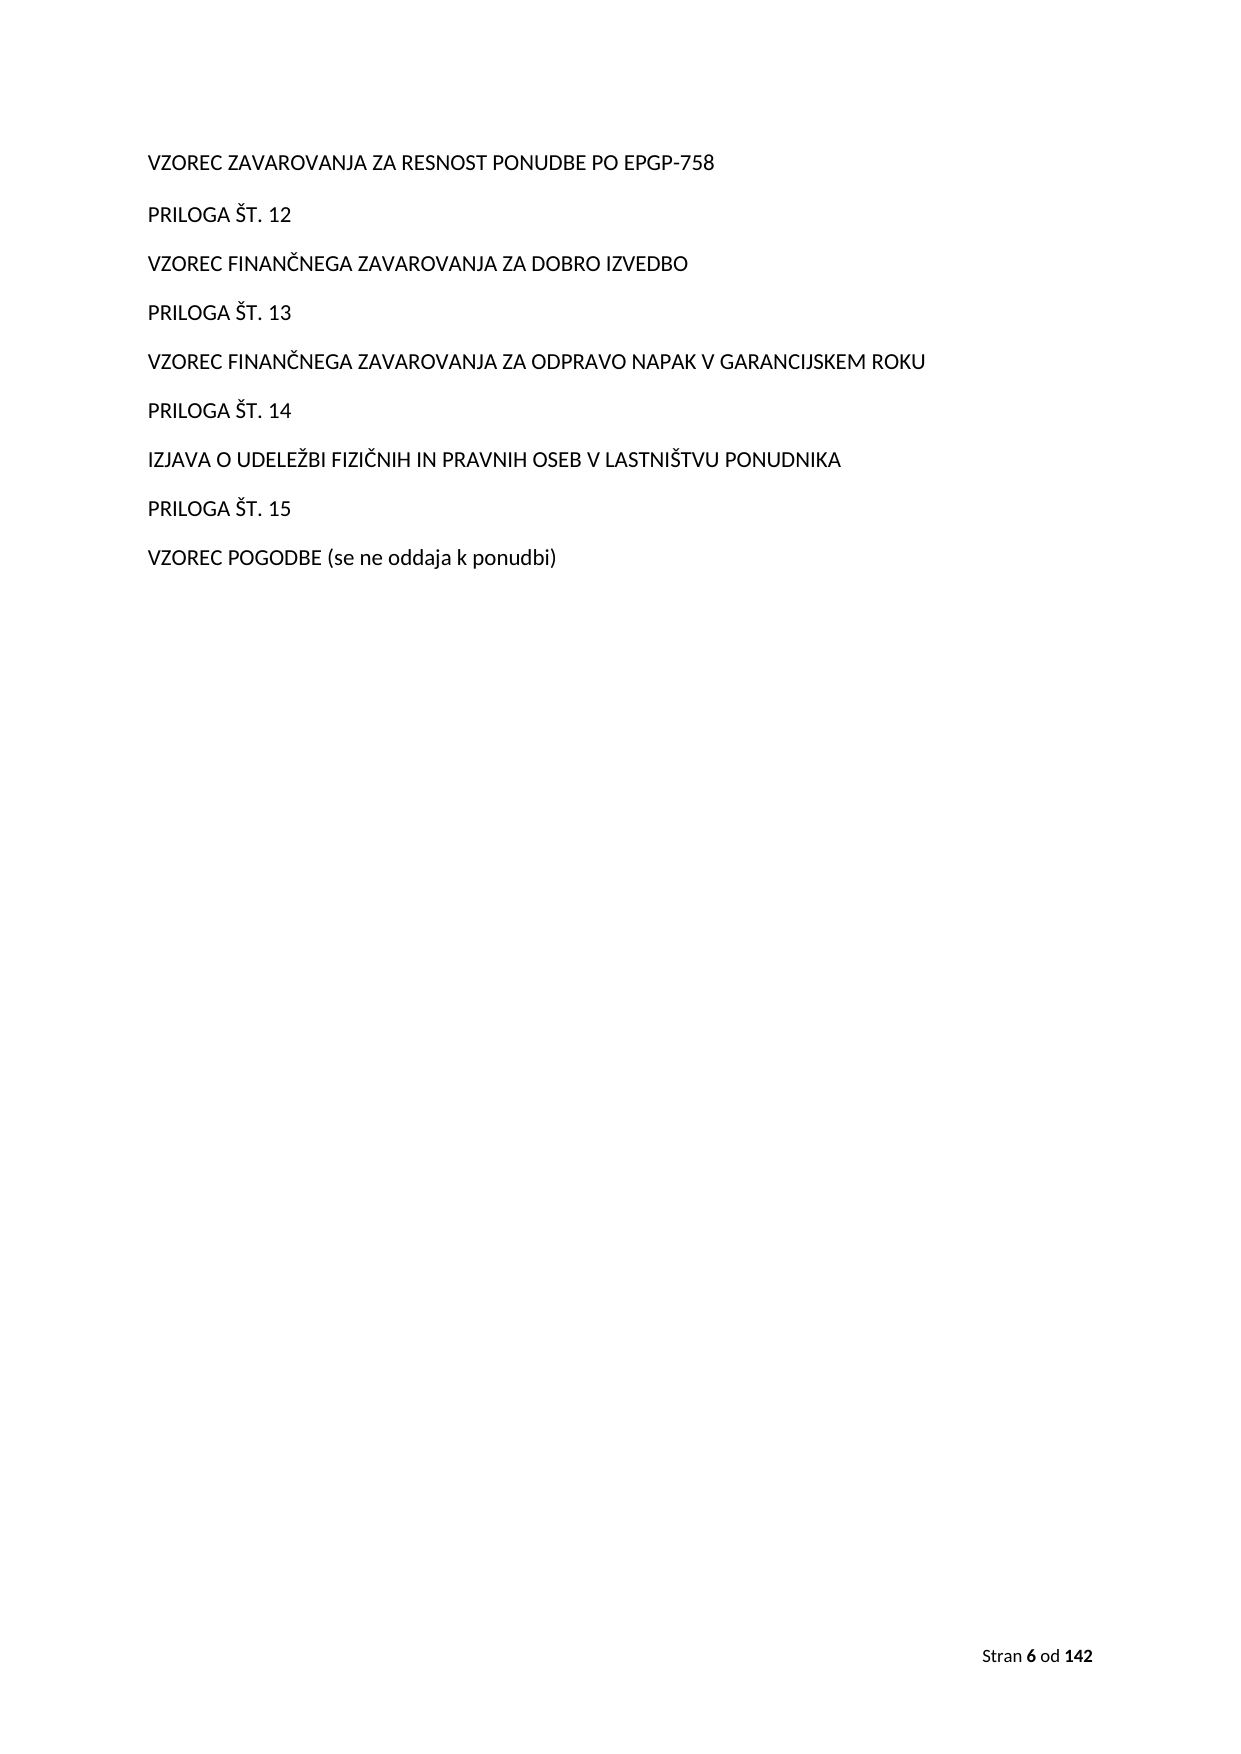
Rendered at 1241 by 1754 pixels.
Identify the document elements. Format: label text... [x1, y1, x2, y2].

text PRILOGA ŠT. 12 [148, 201, 1093, 229]
text PRILOGA ŠT. 14 [148, 396, 1093, 424]
text PRILOGA ŠT. 13 [148, 298, 1093, 326]
text VZOREC ZAVAROVANJA ZA RESNOST PONUDBE PO EPGP-758 [148, 148, 1093, 176]
text VZOREC FINANČNEGA ZAVAROVANJA ZA ODPRAVO NAPAK V GARANCIJSKEM ROKU [148, 347, 1093, 375]
text IZJAVA O UDELEŽBI FIZIČNIH IN PRAVNIH OSEB V LASTNIŠTVU PONUDNIKA [148, 445, 1093, 473]
text VZOREC POGODBE (se ne oddaja k ponudbi) [148, 543, 1093, 571]
text PRILOGA ŠT. 15 [148, 494, 1093, 522]
text VZOREC FINANČNEGA ZAVAROVANJA ZA DOBRO IZVEDBO [148, 249, 1093, 277]
